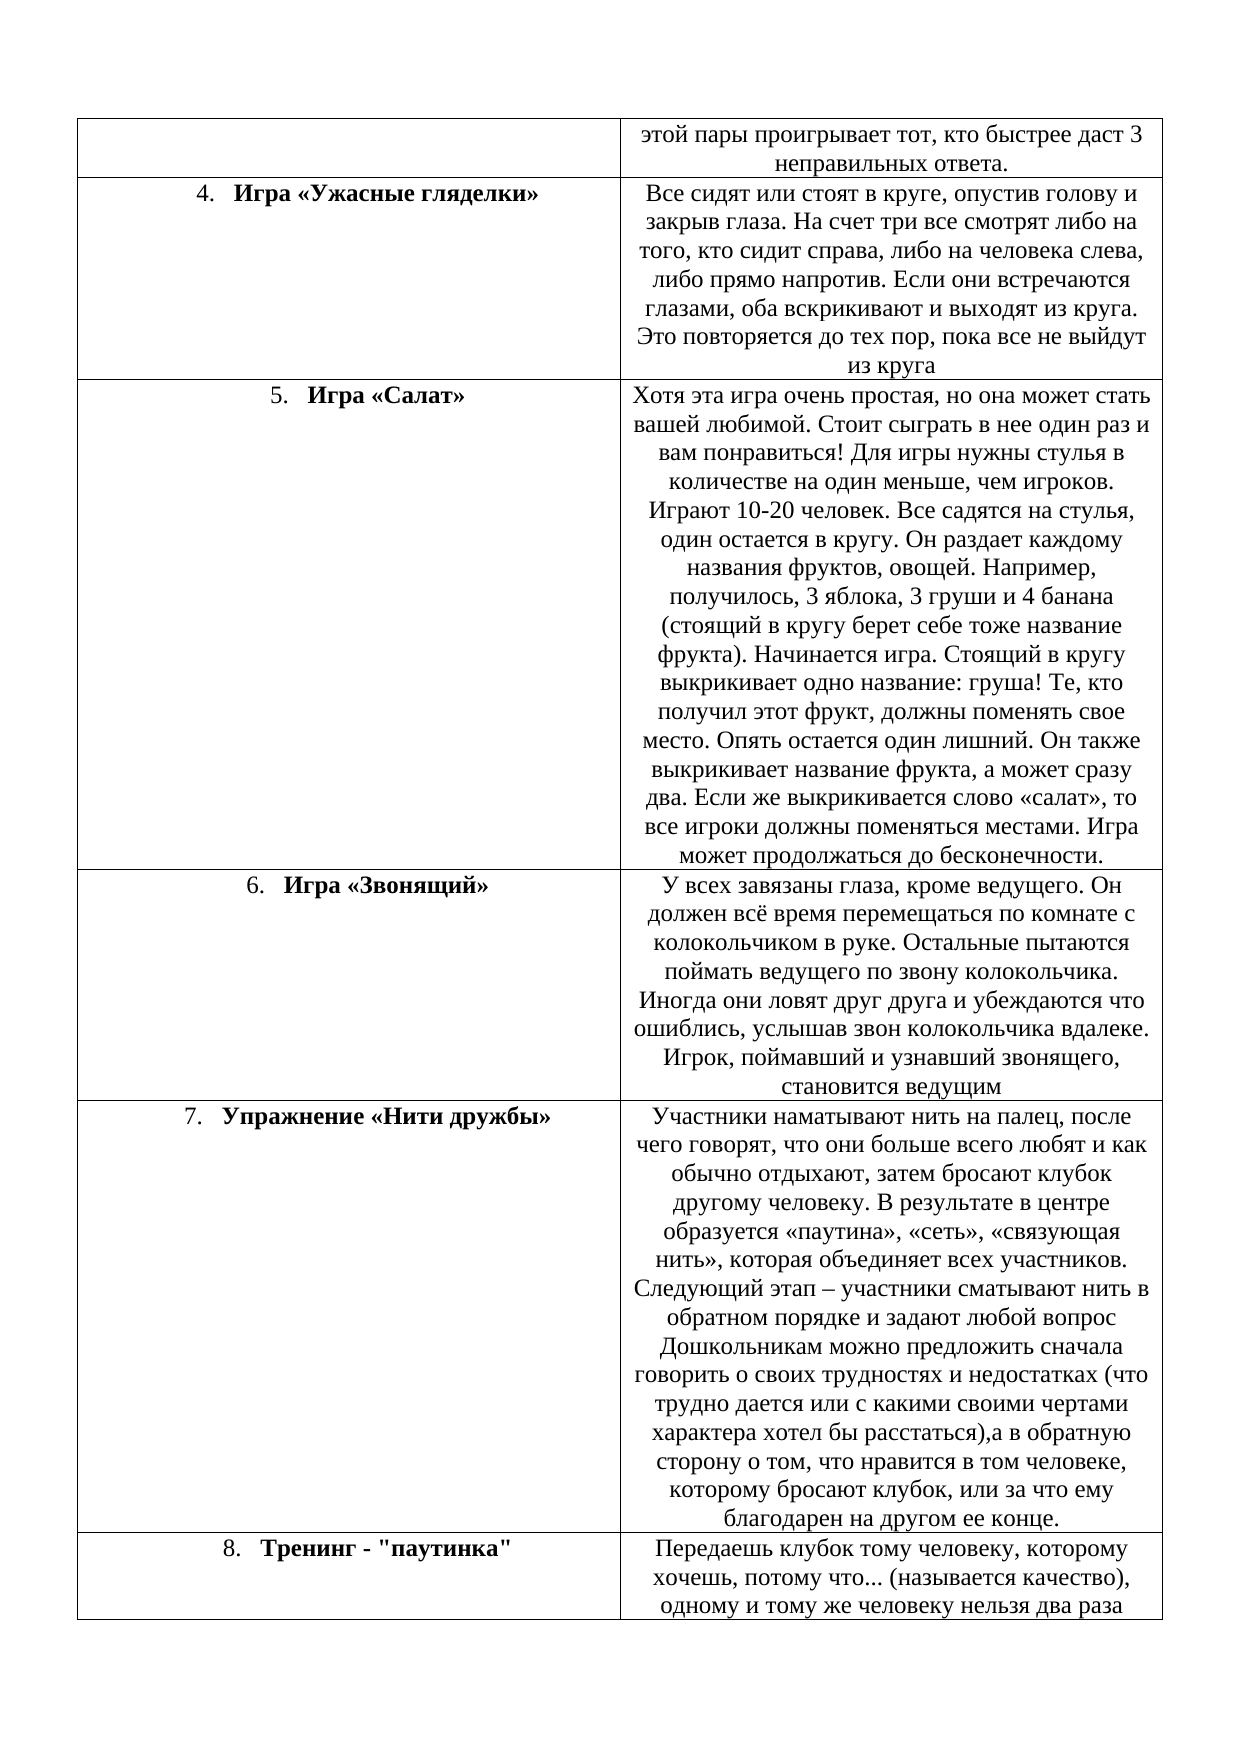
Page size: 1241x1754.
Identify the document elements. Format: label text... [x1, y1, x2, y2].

table_cell Участники наматывают нить на палец, после чего говорят, что они больше всего любят и как обычно отдыхают, затем бросают клубок другому человеку. В результате в центре образуется «паутина», «сеть», «связующая нить», которая объединяет всех участников. Следующий этап – участники сматывают нить в обратном порядке и задают любой вопрос Дошкольникам можно предложить сначала говорить о своих трудностях и недостатках (что трудно дается или с какими своими чертами характера хотел бы расстаться),а в обратную сторону о том, что нравится в том человеке, которому бросают клубок, или за что ему благодарен на другом ее конце. [621, 1101, 1162, 1532]
table_cell Игра «Звонящий» [78, 870, 620, 1100]
table_cell Хотя эта игра очень простая, но она может стать вашей любимой. Стоит сыграть в нее один раз и вам понравиться! Для игры нужны стулья в количестве на один меньше, чем игроков. Играют 10-20 человек. Все садятся на стулья, один остается в кругу. Он раздает каждому названия фруктов, овощей. Например, получилось, 3 яблока, 3 груши и 4 банана (стоящий в кругу берет себе тоже название фрукта). Начинается игра. Стоящий в кругу выкрикивает одно название: груша! Те, кто получил этот фрукт, должны поменять свое место. Опять остается один лишний. Он также выкрикивает название фрукта, а может сразу два. Если же выкрикивается слово «салат», то все игроки должны поменяться местами. Игра может продолжаться до бесконечности. [621, 380, 1162, 869]
table_cell Упражнение «Нити дружбы» [78, 1101, 620, 1532]
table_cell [78, 119, 620, 177]
table_cell У всех завязаны глаза, кроме ведущего. Он должен всё время перемещаться по комнате с колокольчиком в руке. Остальные пытаются поймать ведущего по звону колокольчика. Иногда они ловят друг друга и убеждаются что ошиблись, услышав звон колокольчика вдалеке. Игрок, поймавший и узнавший звонящего, становится ведущим [621, 870, 1162, 1100]
table_cell Все сидят или стоят в круге, опустив голову и закрыв глаза. На счет три все смотрят либо на того, кто сидит справа, либо на человека слева, либо прямо напротив. Если они встречаются глазами, оба вскрикивают и выходят из круга. Это повторяется до тех пор, пока все не выйдут из круга [936, 178, 1162, 379]
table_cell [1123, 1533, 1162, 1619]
table_cell Игра «Салат» [78, 380, 620, 869]
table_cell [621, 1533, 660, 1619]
table_cell Все сидят или стоят в круге, опустив голову и закрыв глаза. На счет три все смотрят либо на того, кто сидит справа, либо на человека слева, либо прямо напротив. Если они встречаются глазами, оба вскрикивают и выходят из круга. Это повторяется до тех пор, пока все не выйдут из круга [621, 178, 848, 379]
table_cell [78, 1533, 620, 1619]
table_cell Игра «Ужасные гляделки» [78, 178, 620, 379]
